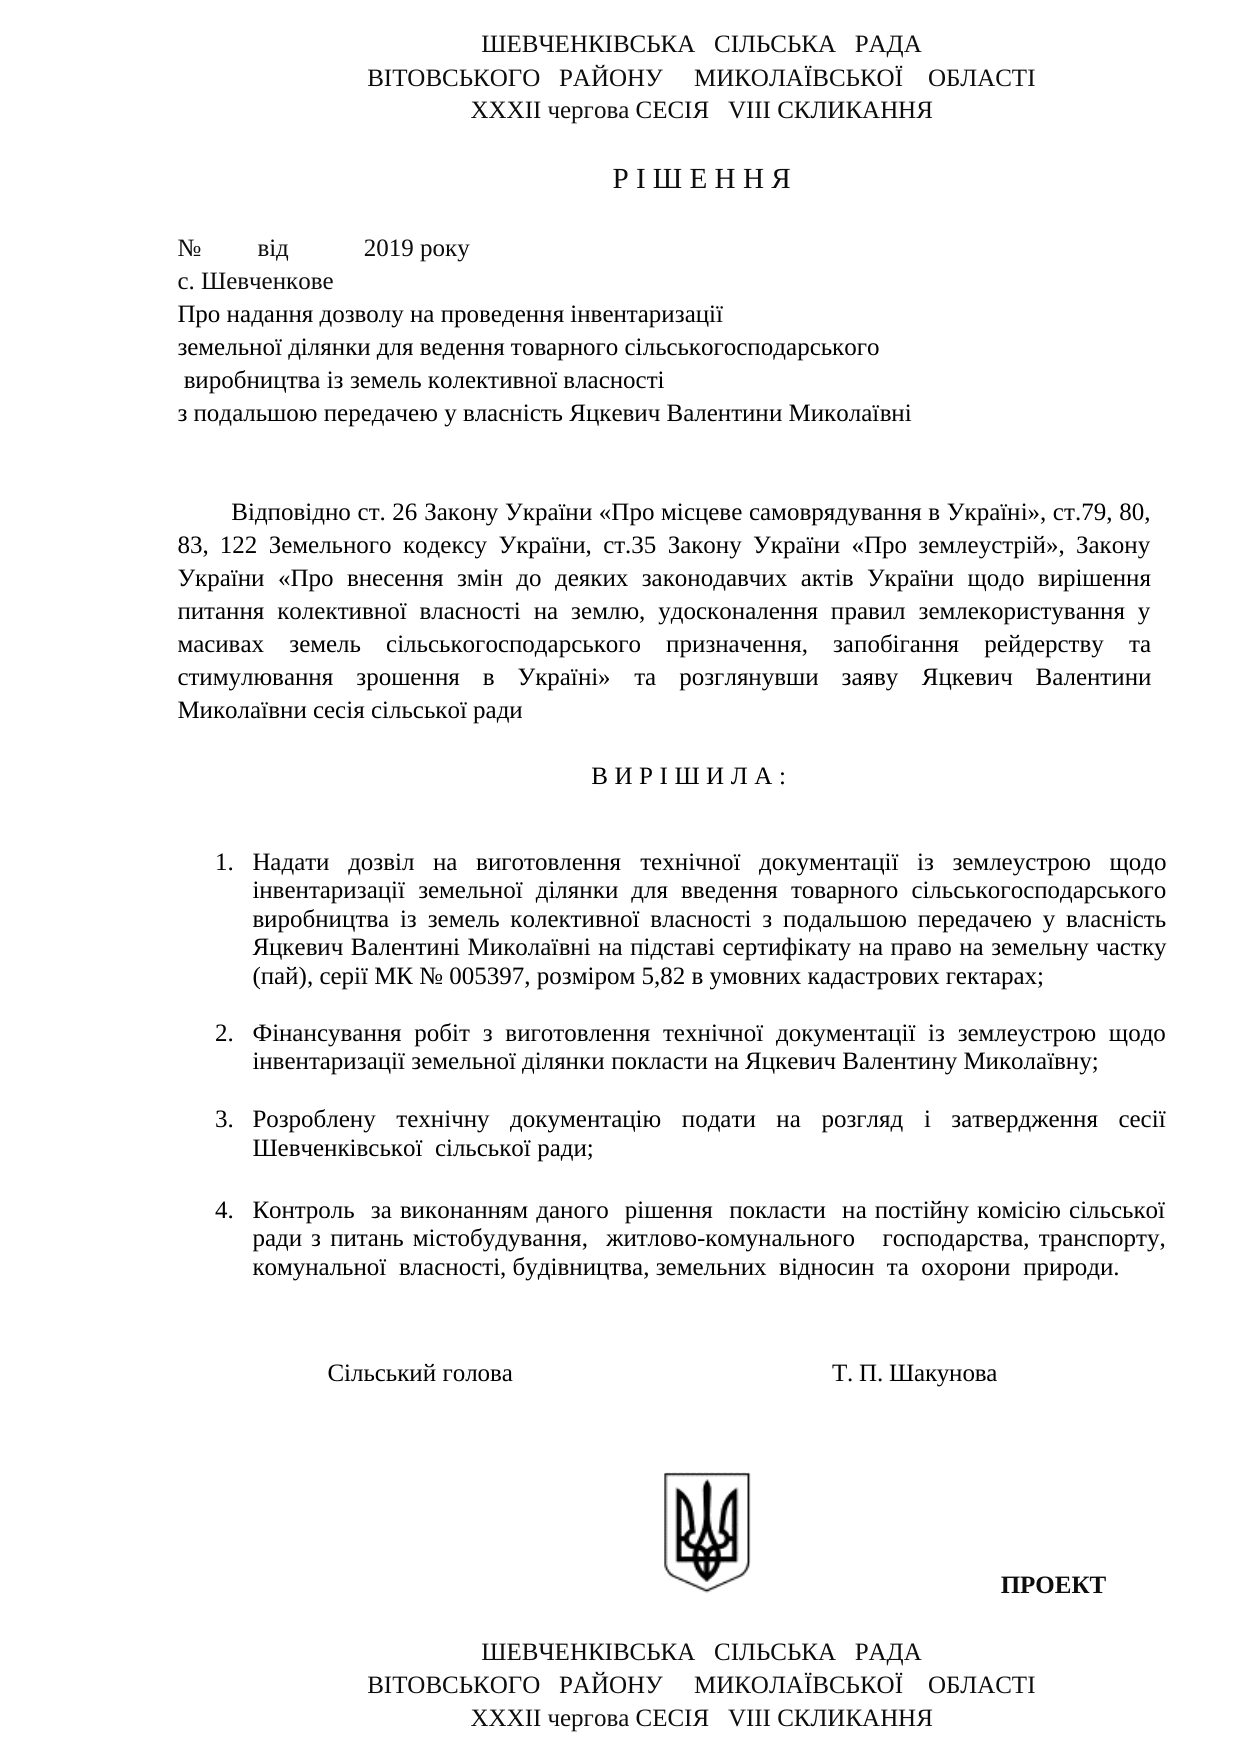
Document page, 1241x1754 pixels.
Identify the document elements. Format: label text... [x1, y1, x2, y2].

text Відповідно ст. 26 Закону України «Про місцеве самоврядування в Україні», ст.79, 80, 83, 122 Земельного кодексу України, ст.35 Закону України «Про землеустрій», Закону України «Про внесення змін до деяких законодавчих актів України щодо вирішення питання колективної власності на землю, удосконалення правил землекористування у масивах земель сільськогосподарського призначення, запобігання рейдерству та стимулювання зрошення в Україні» та розглянувши заяву Яцкевич Валентини Миколаївни сесія сільської ради [177, 497, 1152, 596]
text Про надання дозволу на проведення інвентаризації [177, 299, 1167, 328]
list Фінансування робіт з виготовлення технічної документації із землеустрою щодо інвентаризації земельної ділянки покласти на Яцкевич Валентину Миколаївну; [215, 1018, 1167, 1076]
text Сільський голова Т. П. Шакунова [177, 1358, 1167, 1387]
text з подальшою передачею у власність Яцкевич Валентини Миколаївні [177, 398, 1167, 427]
text с. Шевченкове [177, 266, 1167, 295]
text Відповідно ст. 26 Закону України «Про місцеве самоврядування в Україні», ст.79, 80, 83, 122 Земельного кодексу України, ст.35 Закону України «Про землеустрій», Закону України «Про внесення змін до деяких законодавчих актів України щодо вирішення питання колективної власності на землю, удосконалення правил землекористування у масивах земель сільськогосподарського призначення, запобігання рейдерству та стимулювання зрошення в Україні» та розглянувши заяву Яцкевич Валентини Миколаївни сесія сільської ради [177, 658, 1152, 724]
text ШЕВЧЕНКІВСЬКА СІЛЬСЬКА РАДА ВІТОВСЬКОГО РАЙОНУ МИКОЛАЇВСЬКОЇ ОБЛАСТІ ХХХІІ чергова СЕСІЯ VІІІ СКЛИКАННЯ [236, 1637, 1167, 1732]
text ПРОЕКТ [177, 1473, 1167, 1598]
text ВИРІШИЛА: [236, 762, 1167, 790]
text виробництва із земель колективної власності [177, 365, 1167, 394]
text земельної ділянки для ведення товарного сільськогосподарського [177, 332, 1167, 361]
text ШЕВЧЕНКІВСЬКА СІЛЬСЬКА РАДА ВІТОВСЬКОГО РАЙОНУ МИКОЛАЇВСЬКОЇ ОБЛАСТІ ХХХІІ чергова СЕСІЯ VІІІ СКЛИКАННЯ [236, 29, 1167, 124]
list Розроблену технічну документацію подати на розгляд і затвердження сесії Шевченківської сільської ради; [215, 1104, 1167, 1162]
picture [663, 1472, 751, 1593]
list Контроль за виконанням даного рішення покласти на постійну комісію сільської ради з питань містобудування, житлово-комунального господарства, транспорту, комунальної власності, будівництва, земельних відносин та охорони природи. [215, 1195, 1167, 1281]
list Надати дозвіл на виготовлення технічної документації із землеустрою щодо інвентаризації земельної ділянки для введення товарного сільськогосподарського виробництва із земель колективної власності з подальшою передачею у власність Яцкевич Валентині Миколаївні на підставі сертифікату на право на земельну частку (пай), серії МК № 005397, розміром 5,82 в умовних кадастрових гектарах; [215, 847, 1167, 990]
text Р І Ш Е Н Н Я [236, 162, 1167, 195]
text № від 2019 року [177, 233, 1167, 262]
